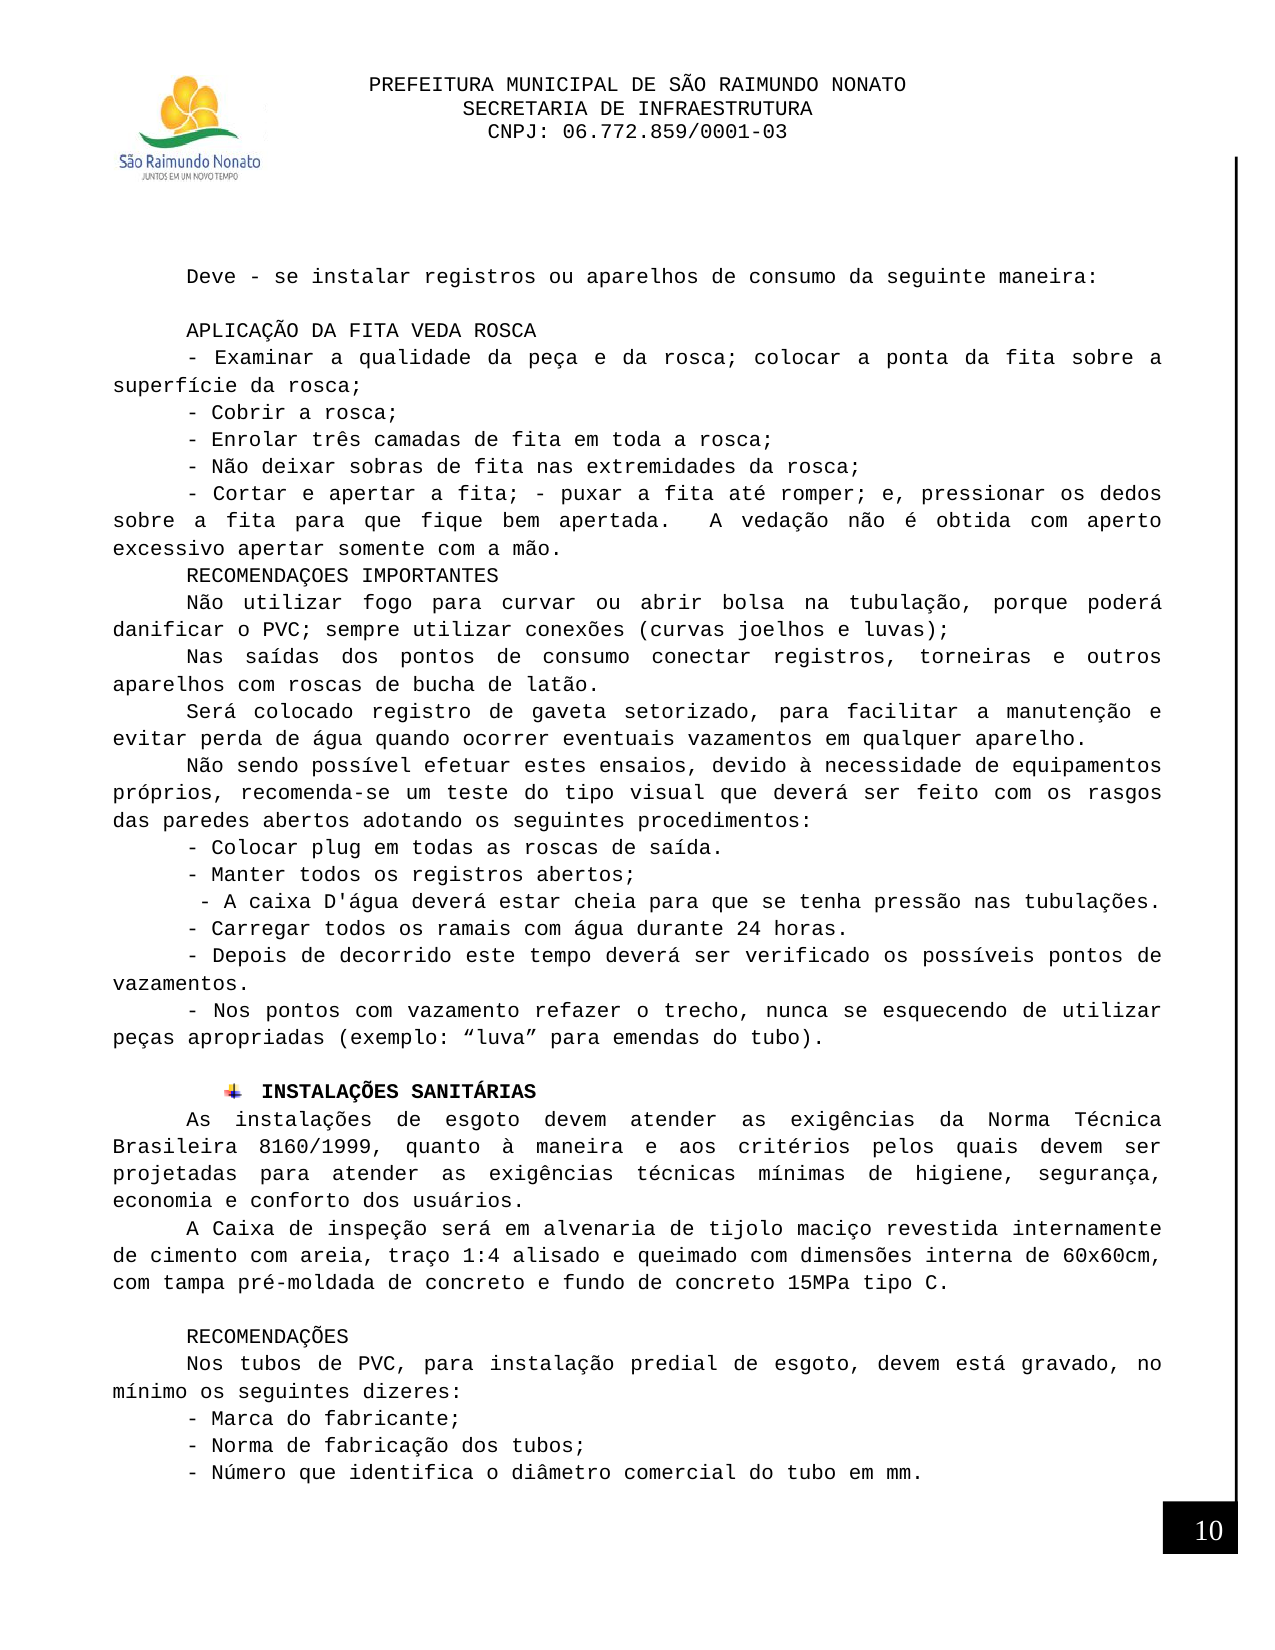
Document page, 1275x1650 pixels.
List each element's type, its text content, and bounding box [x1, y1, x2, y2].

text A Caixa de inspeção será em alvenaria de tijolo maciço revestida internamente de cimento com areia, traço 1:4 alisado e queimado com dimensões interna de 60x60cm, com tampa pré-moldada de concreto e fundo de concreto 15MPa tipo C. [112, 1217, 1163, 1296]
text - Não deixar sobras de fita nas extremidades da rosca; [112, 456, 1163, 480]
text RECOMENDAÇOES IMPORTANTES [112, 565, 1163, 588]
text Não utilizar fogo para curvar ou abrir bolsa na tubulação, porque poderá danificar o PVC; sempre utilizar conexões (curvas joelhos e luvas); [112, 592, 1163, 643]
text - Norma de fabricação dos tubos; [112, 1435, 1163, 1459]
text Nos tubos de PVC, para instalação predial de esgoto, devem está gravado, no mínimo os seguintes dizeres: [112, 1353, 1163, 1404]
text Nas saídas dos pontos de consumo conectar registros, torneiras e outros aparelhos com roscas de bucha de latão. [112, 646, 1163, 697]
picture [112, 75, 268, 188]
text - Depois de decorrido este tempo deverá ser verificado os possíveis pontos de vazamentos. [112, 946, 1163, 996]
text - Colocar plug em todas as roscas de saída. [112, 837, 1163, 860]
text - Marca do fabricante; [112, 1408, 1163, 1431]
text RECOMENDAÇÕES [112, 1326, 1163, 1350]
text Não sendo possível efetuar estes ensaios, devido à necessidade de equipamentos próprios, recomenda-se um teste do tipo visual que deverá ser feito com os rasgos das paredes abertos adotando os seguintes procedimentos: [112, 755, 1163, 833]
text - Cortar e apertar a fita; - puxar a fita até romper; e, pressionar os dedos sobre a fita para que fique bem apertada. A vedação não é obtida com aperto excessivo apertar somente com a mão. [112, 483, 1163, 561]
text Deve - se instalar registros ou aparelhos de consumo da seguinte maneira: [112, 266, 1163, 289]
text APLICAÇÃO DA FITA VEDA ROSCA [112, 320, 1163, 344]
text - Enrolar três camadas de fita em toda a rosca; [112, 429, 1163, 453]
text - Examinar a qualidade da peça e da rosca; colocar a ponta da fita sobre a superfície da rosca; [112, 347, 1163, 398]
text - A caixa D'água deverá estar cheia para que se tenha pressão nas tubulações. [112, 891, 1163, 915]
text - Carregar todos os ramais com água durante 24 horas. [112, 918, 1163, 942]
text - Nos pontos com vazamento refazer o trecho, nunca se esquecendo de utilizar peças apropriadas (exemplo: “luva” para emendas do tubo). [112, 1000, 1163, 1051]
list INSTALAÇÕES SANITÁRIAS [223, 1081, 1163, 1105]
text Será colocado registro de gaveta setorizado, para facilitar a manutenção e evitar perda de água quando ocorrer eventuais vazamentos em qualquer aparelho. [112, 701, 1163, 752]
text - Cobrir a rosca; [112, 402, 1163, 425]
text - Manter todos os registros abertos; [112, 864, 1163, 888]
picture [224, 1082, 242, 1099]
text As instalações de esgoto devem atender as exigências da Norma Técnica Brasileira 8160/1999, quanto à maneira e aos critérios pelos quais devem ser projetadas para atender as exigências técnicas mínimas de higiene, segurança, economia e conforto dos usuários. [112, 1109, 1163, 1214]
text - Número que identifica o diâmetro comercial do tubo em mm. [112, 1462, 1163, 1486]
